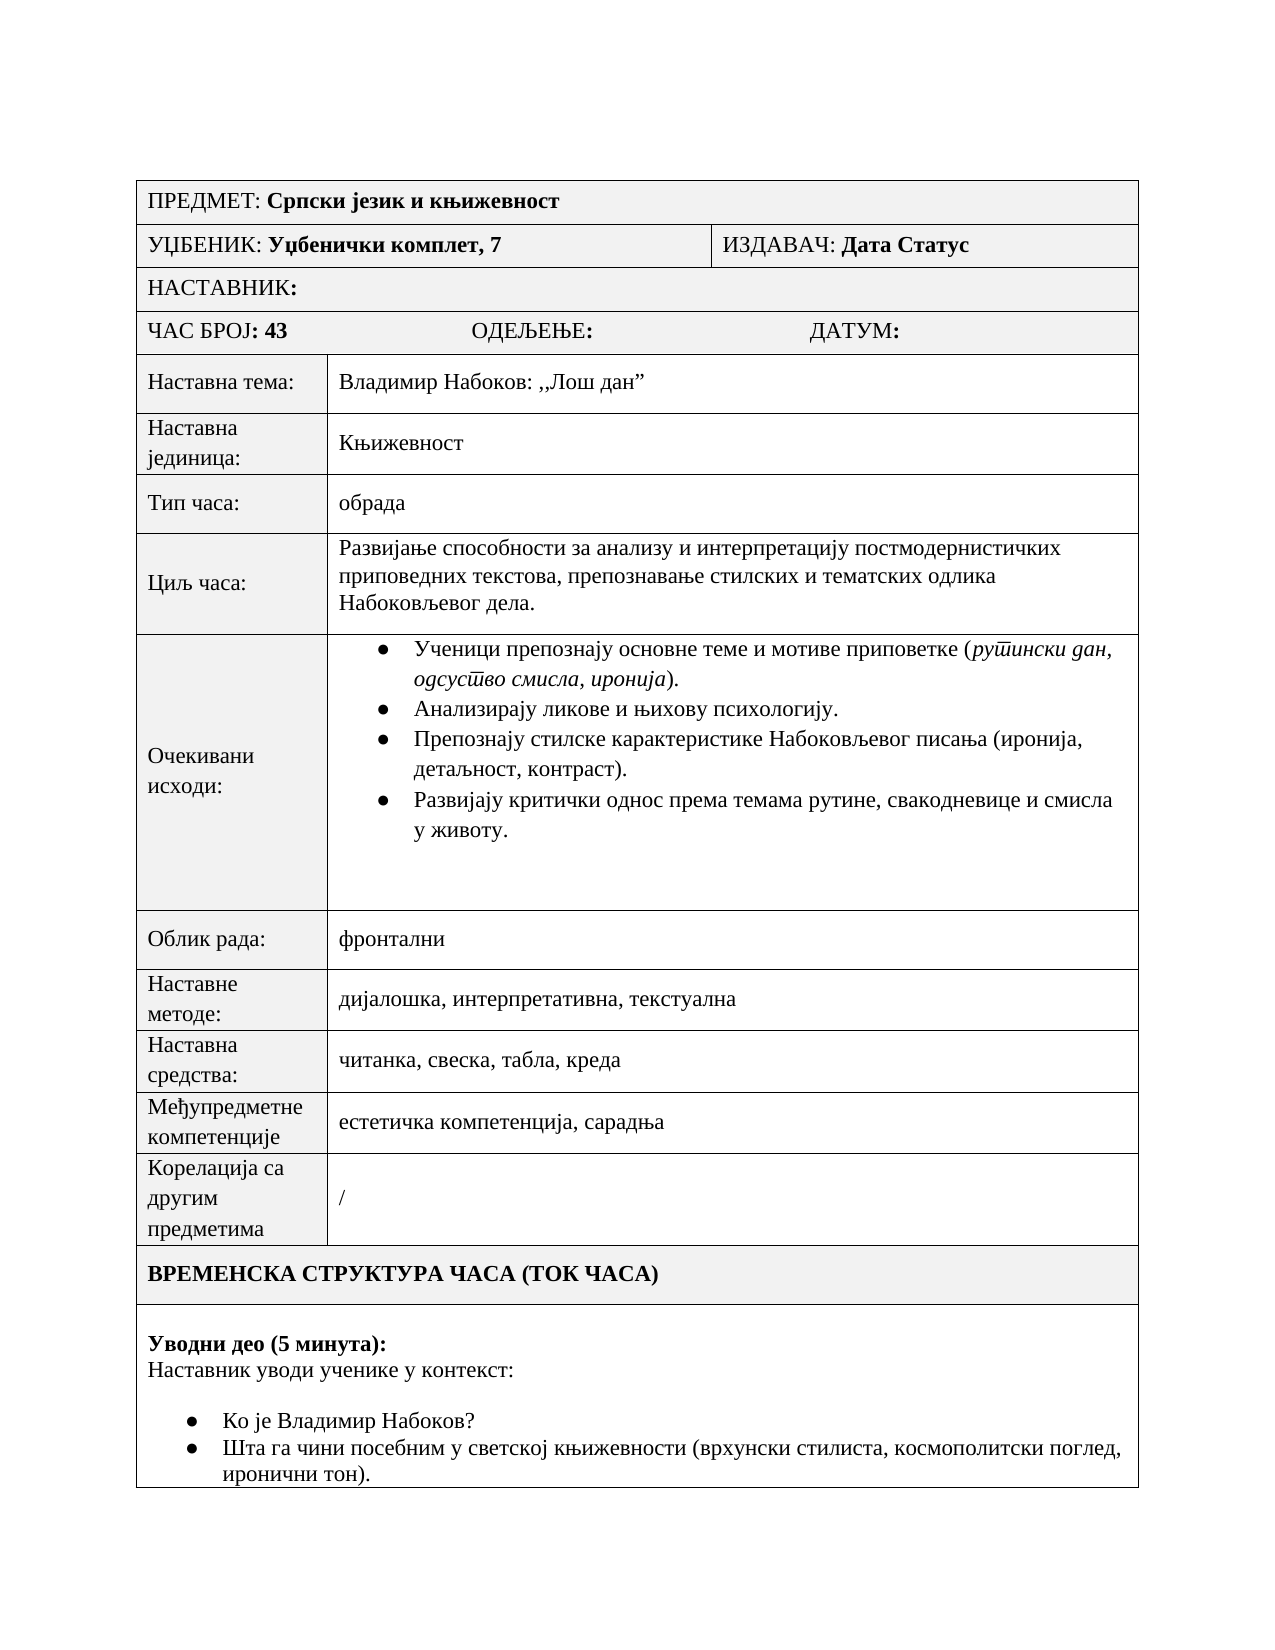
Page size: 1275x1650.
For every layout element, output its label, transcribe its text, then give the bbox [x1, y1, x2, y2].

table_cell / [328, 1154, 1138, 1245]
table_cell УЏБЕНИК: Уџбенички комплет, 7 [137, 225, 711, 267]
table_cell обрада [328, 475, 1138, 533]
table_cell ИЗДАВАЧ: Дата Статус [712, 225, 1138, 267]
table_cell читанка, свеска, табла, креда [328, 1031, 1138, 1092]
table_cell Наставне методе: [137, 970, 327, 1030]
table_cell Развијање способности за анализу и интерпретацију постмодернистичких приповедних текстова, препознавање стилских и тематских одлика Набоковљевог дела. [328, 534, 1138, 634]
table_cell Књижевност [328, 414, 1138, 474]
table_cell ОДЕЉЕЊЕ: [460, 312, 798, 353]
table_cell ЧАС БРОЈ: 43 [137, 312, 460, 353]
table_cell ДАТУМ: [798, 312, 1138, 353]
table_cell Циљ часа: [137, 534, 327, 634]
table_cell Међупредметне компетенције [137, 1093, 327, 1153]
table_cell Наставна средства: [137, 1031, 327, 1092]
table_cell Очекивани исходи: [137, 635, 327, 910]
table_cell ВРЕМЕНСКА СТРУКТУРА ЧАСА (ТОК ЧАСА) [137, 1246, 1138, 1304]
table_cell Облик рада: [137, 911, 327, 969]
table_cell дијалошка, интерпретативна, текстуална [328, 970, 1138, 1030]
table_cell Корелација са другим предметима [137, 1154, 327, 1245]
table_cell естетичка компетенција, сарадња [328, 1093, 1138, 1153]
table_header ПРЕДМЕТ: Српски језик и књижевност [137, 181, 1138, 224]
table_cell фронтални [328, 911, 1138, 969]
table_cell Владимир Набоков: ,,Лош дан” [328, 355, 1138, 413]
table_cell Ученици препознају основне теме и мотиве приповетке (рутински дан, одсуство смисла, иронија). Анализирају ликове и њихову психологију. Препознају стилске карактеристике Набоковљевог писања (иронија, детаљност, контраст). Развијају критички однос према темама рутине, свакодневице и смисла у животу. [328, 635, 1138, 910]
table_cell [137, 1305, 1138, 1487]
table_cell Тип часа: [137, 475, 327, 533]
table_cell НАСТАВНИК: [137, 268, 1138, 311]
table_cell Наставна јединица: [137, 414, 327, 474]
table_cell Наставна тема: [137, 355, 327, 413]
